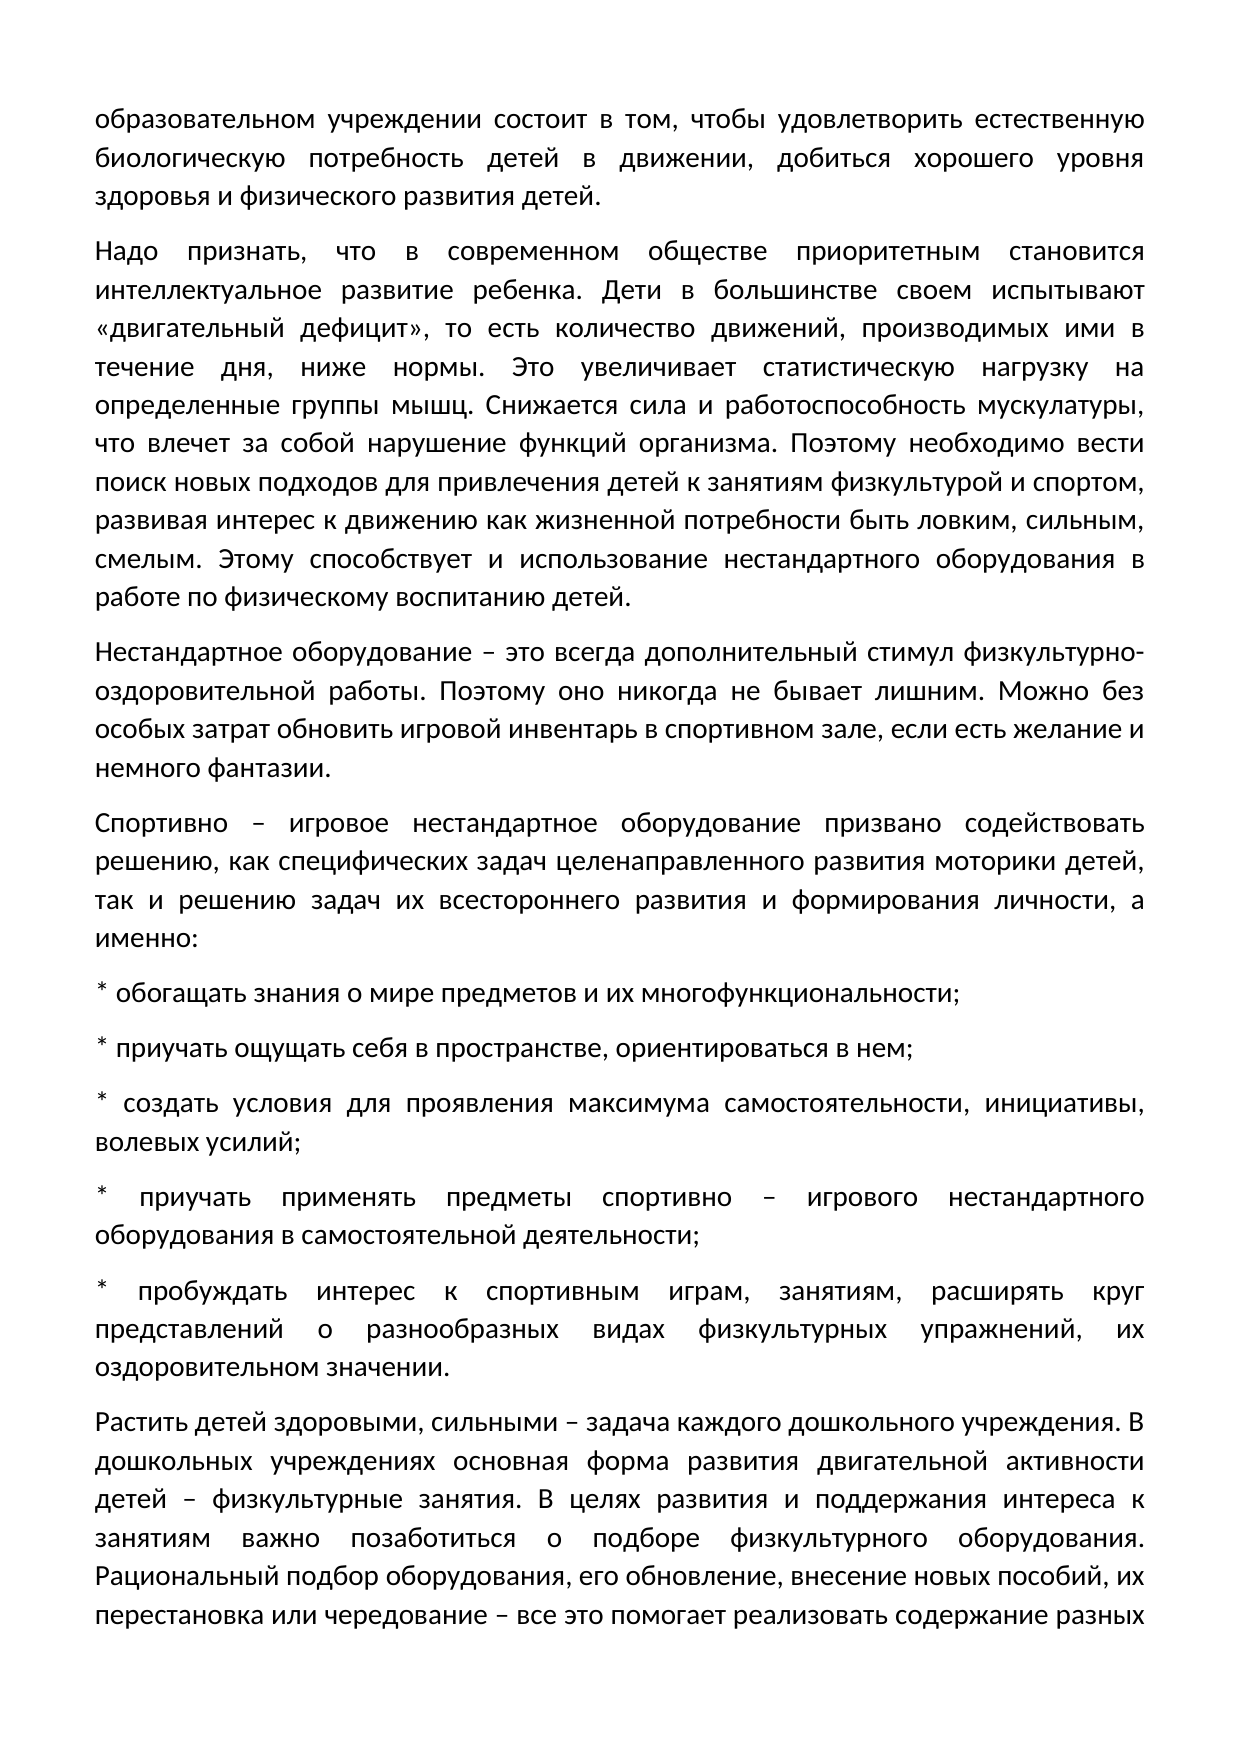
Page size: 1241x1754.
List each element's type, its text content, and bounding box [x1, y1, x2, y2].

text * приучать ощущать себя в пространстве, ориентироваться в нем; [94, 1029, 1146, 1065]
text * создать условия для проявления максимума самостоятельности, инициативы, волевых усилий; [94, 1084, 1146, 1158]
text * пробуждать интерес к спортивным играм, занятиям, расширять круг представлений о разнообразных видах физкультурных упражнений, их оздоровительном значении. [94, 1272, 1146, 1384]
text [94, 1403, 1146, 1631]
text * обогащать знания о мире предметов и их многофункциональности; [94, 974, 1146, 1010]
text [94, 100, 1146, 213]
text Спортивно – игровое нестандартное оборудование призвано содействовать решению, как специфических задач целенаправленного развития моторики детей, так и решению задач их всестороннего развития и формирования личности, а именно: [94, 804, 1146, 955]
text * приучать применять предметы спортивно – игрового нестандартного оборудования в самостоятельной деятельности; [94, 1178, 1146, 1252]
text Нестандартное оборудование – это всегда дополнительный стимул физкультурно-оздоровительной работы. Поэтому оно никогда не бывает лишним. Можно без особых затрат обновить игровой инвентарь в спортивном зале, если есть желание и немного фантазии. [94, 633, 1146, 784]
text Надо признать, что в современном обществе приоритетным становится интеллектуальное развитие ребенка. Дети в большинстве своем испытывают «двигательный дефицит», то есть количество движений, производимых ими в течение дня, ниже нормы. Это увеличивает статистическую нагрузку на определенные группы мышц. Снижается сила и работоспособность мускулатуры, что влечет за собой нарушение функций организма. Поэтому необходимо вести поиск новых подходов для привлечения детей к занятиям физкультурой и спортом, развивая интерес к движению как жизненной потребности быть ловким, сильным, смелым. Этому способствует и использование нестандартного оборудования в работе по физическому воспитанию детей. [94, 232, 1146, 614]
